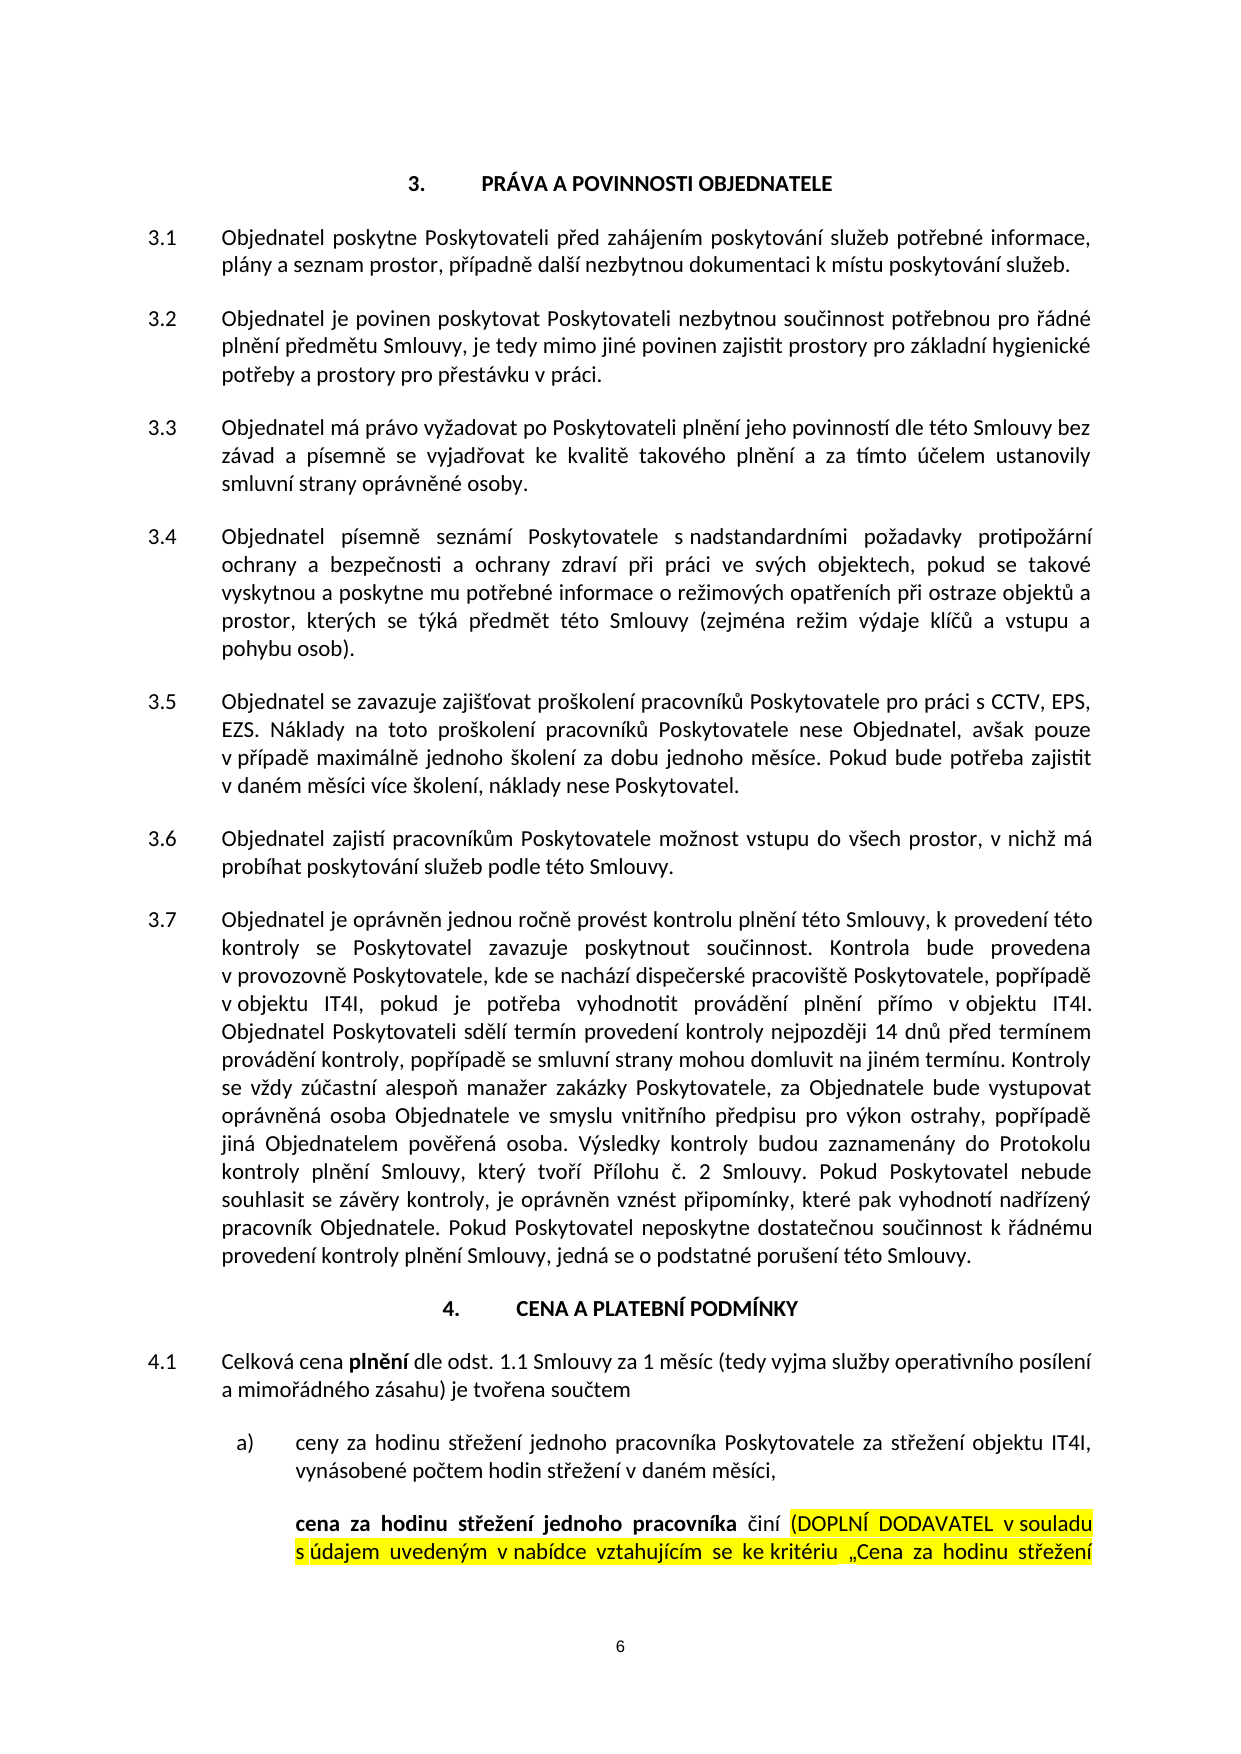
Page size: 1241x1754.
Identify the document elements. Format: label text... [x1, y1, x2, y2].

text práva a povinnosti objednatele [148, 169, 1093, 198]
text CENA A PLATEBNÍ PODMÍNKY [148, 1294, 1093, 1322]
text Objednatel se zavazuje zajišťovat proškolení pracovníků Poskytovatele pro práci s CCTV, EPS, EZS. Náklady na toto proškolení pracovníků Poskytovatele nese Objednatel, avšak pouze v případě maximálně jednoho školení za dobu jednoho měsíce. Pokud bude potřeba zajistit v daném měsíci více školení, náklady nese Poskytovatel. [148, 687, 1093, 799]
list ceny za hodinu střežení jednoho pracovníka Poskytovatele za střežení objektu IT4I, vynásobené počtem hodin střežení v daném měsíci, [236, 1428, 1093, 1484]
text Objednatel je oprávněn jednou ročně provést kontrolu plnění této Smlouvy, k provedení této kontroly se Poskytovatel zavazuje poskytnout součinnost. Kontrola bude provedena v provozovně Poskytovatele, kde se nachází dispečerské pracoviště Poskytovatele, popřípadě v objektu IT4I, pokud je potřeba vyhodnotit provádění plnění přímo v objektu IT4I. Objednatel Poskytovateli sdělí termín provedení kontroly nejpozději 14 dnů před termínem provádění kontroly, popřípadě se smluvní strany mohou domluvit na jiném termínu. Kontroly se vždy zúčastní alespoň manažer zakázky Poskytovatele, za Objednatele bude vystupovat oprávněná osoba Objednatele ve smyslu vnitřního předpisu pro výkon ostrahy, popřípadě jiná Objednatelem pověřená osoba. Výsledky kontroly budou zaznamenány do Protokolu kontroly plnění Smlouvy, který tvoří Přílohu č. 2 Smlouvy. Pokud Poskytovatel nebude souhlasit se závěry kontroly, je oprávněn vznést připomínky, které pak vyhodnotí nadřízený pracovník Objednatele. Pokud Poskytovatel neposkytne dostatečnou součinnost k řádnému provedení kontroly plnění Smlouvy, jedná se o podstatné porušení této Smlouvy. [148, 905, 1093, 1269]
text Objednatel poskytne Poskytovateli před zahájením poskytování služeb potřebné informace, plány a seznam prostor, případně další nezbytnou dokumentaci k místu poskytování služeb. [148, 223, 1093, 279]
text Objednatel zajistí pracovníkům Poskytovatele možnost vstupu do všech prostor, v nichž má probíhat poskytování služeb podle této Smlouvy. [148, 824, 1093, 880]
text Objednatel písemně seznámí Poskytovatele s nadstandardními požadavky protipožární ochrany a bezpečnosti a ochrany zdraví při práci ve svých objektech, pokud se takové vyskytnou a poskytne mu potřebné informace o režimových opatřeních při ostraze objektů a prostor, kterých se týká předmět této Smlouvy (zejména režim výdaje klíčů a vstupu a pohybu osob). [148, 522, 1093, 662]
text Objednatel je povinen poskytovat Poskytovateli nezbytnou součinnost potřebnou pro řádné plnění předmětu Smlouvy, je tedy mimo jiné povinen zajistit prostory pro základní hygienické potřeby a prostory pro přestávku v práci. [148, 304, 1093, 388]
text Objednatel má právo vyžadovat po Poskytovateli plnění jeho povinností dle této Smlouvy bez závad a písemně se vyjadřovat ke kvalitě takového plnění a za tímto účelem ustanovily smluvní strany oprávněné osoby. [148, 413, 1093, 497]
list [295, 1509, 1093, 1565]
text Celková cena plnění dle odst. 1.1 Smlouvy za 1 měsíc (tedy vyjma služby operativního posílení a mimořádného zásahu) je tvořena součtem [148, 1347, 1093, 1403]
